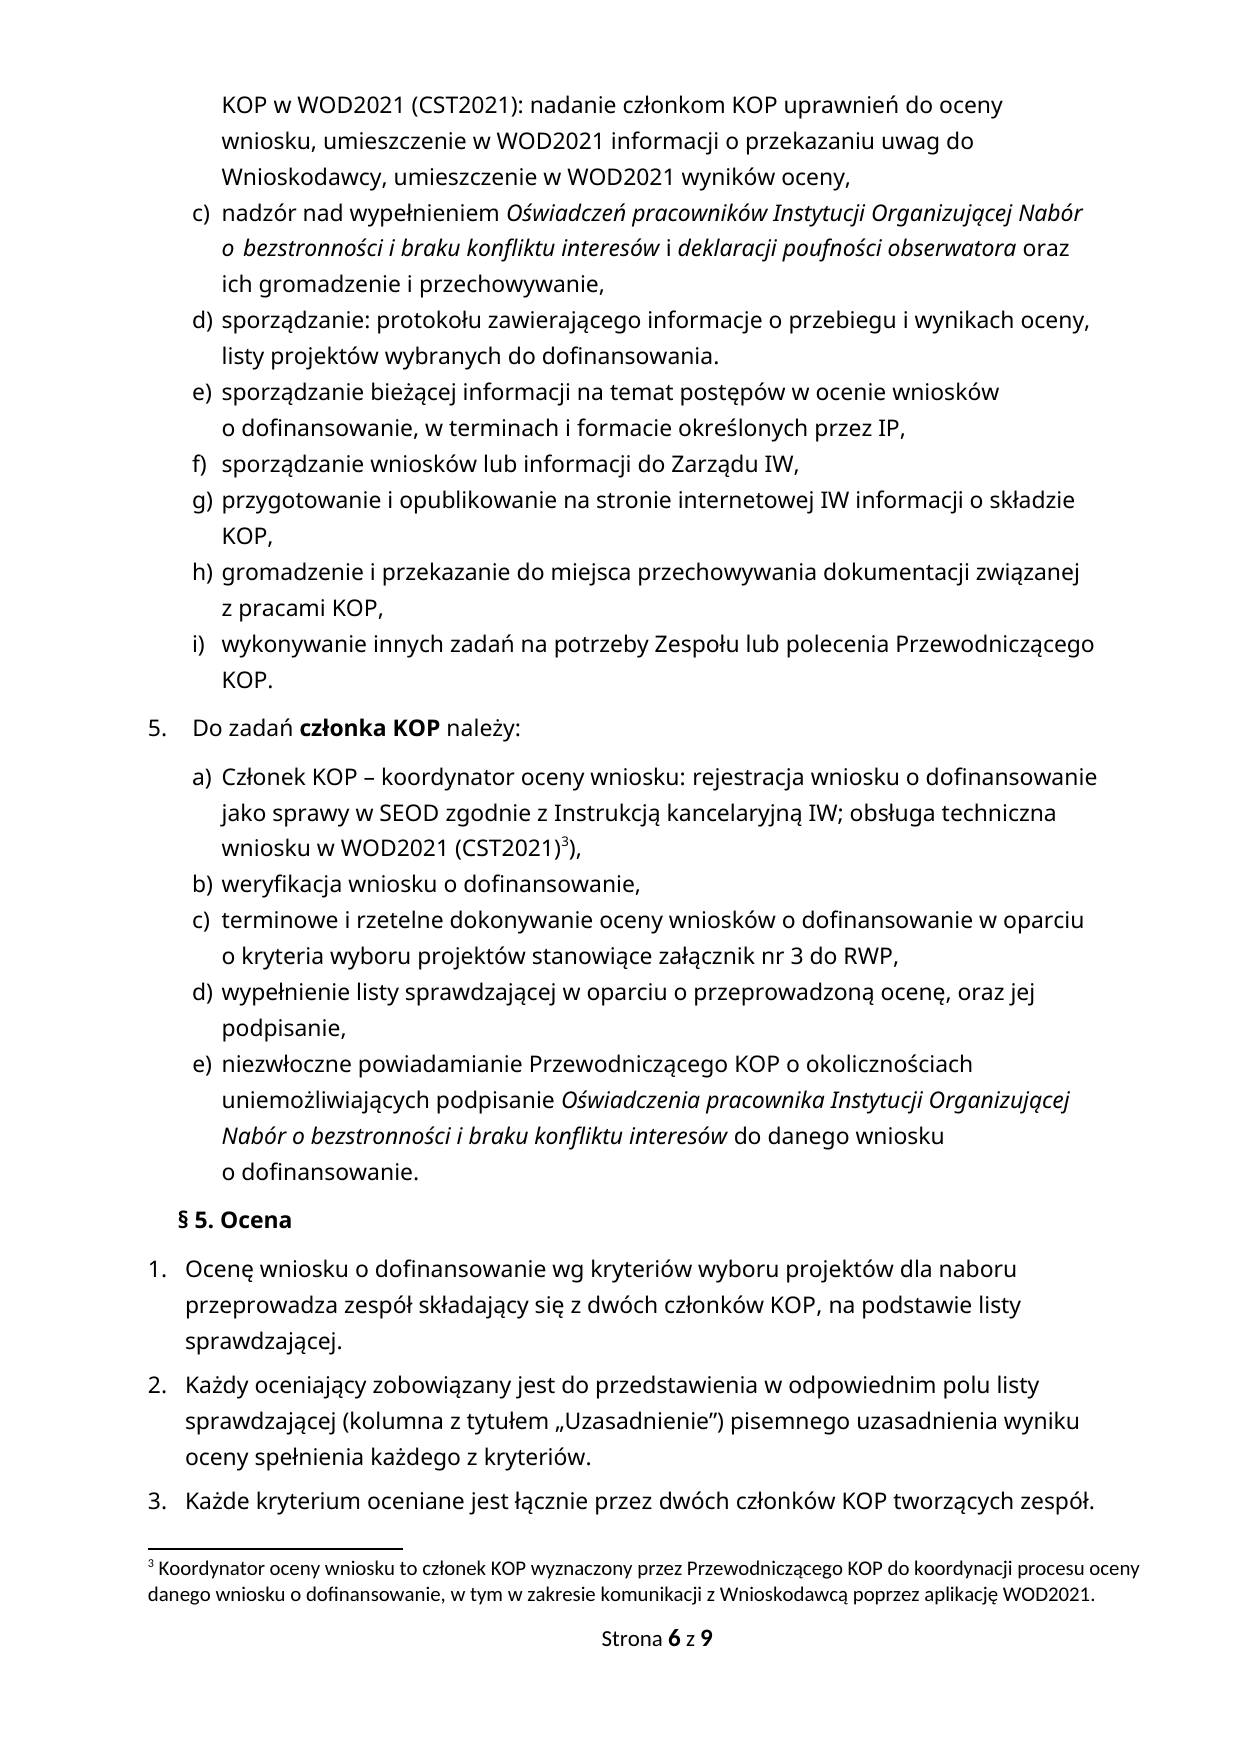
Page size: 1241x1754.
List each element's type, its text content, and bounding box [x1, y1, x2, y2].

list terminowe i rzetelne dokonywanie oceny wniosków o dofinansowanie w oparciu o kryteria wyboru projektów stanowiące załącznik nr 3 do RWP, [192, 904, 1103, 971]
list sporządzanie: protokołu zawierającego informacje o przebiegu i wynikach oceny, listy projektów wybranych do dofinansowania. [192, 304, 1103, 371]
list przygotowanie i opublikowanie na stronie internetowej IW informacji o składzie KOP, [192, 484, 1103, 551]
list wypełnienie listy sprawdzającej w oparciu o przeprowadzoną ocenę, oraz jej podpisanie, [192, 976, 1103, 1043]
list Członek KOP – koordynator oceny wniosku: rejestracja wniosku o dofinansowanie jako sprawy w SEOD zgodnie z Instrukcją kancelaryjną IW; obsługa techniczna wniosku w WOD2021 (CST2021)), [192, 761, 1103, 864]
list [192, 89, 1103, 192]
list Do zadań członka KOP należy: [148, 712, 1103, 743]
list wykonywanie innych zadań na potrzeby Zespołu lub polecenia Przewodniczącego KOP. [192, 628, 1103, 695]
list sporządzanie bieżącej informacji na temat postępów w ocenie wniosków o dofinansowanie, w terminach i formacie określonych przez IP, [192, 376, 1103, 443]
list Ocenę wniosku o dofinansowanie wg kryteriów wyboru projektów dla naboru przeprowadza zespół składający się z dwóch członków KOP, na podstawie listy sprawdzającej. [148, 1253, 1103, 1356]
list Każde kryterium oceniane jest łącznie przez dwóch członków KOP tworzących zespół. [148, 1485, 1103, 1516]
list gromadzenie i przekazanie do miejsca przechowywania dokumentacji związanej z pracami KOP, [192, 556, 1103, 623]
list niezwłoczne powiadamianie Przewodniczącego KOP o okolicznościach uniemożliwiających podpisanie Oświadczenia pracownika Instytucji Organizującej Nabór o bezstronności i braku konfliktu interesów do danego wniosku o dofinansowanie. [192, 1048, 1103, 1187]
list Każdy oceniający zobowiązany jest do przedstawienia w odpowiednim polu listy sprawdzającej (kolumna z tytułem „Uzasadnienie”) pisemnego uzasadnienia wyniku oceny spełnienia każdego z kryteriów. [148, 1369, 1103, 1472]
subtitle § 5. Ocena [148, 1204, 1103, 1236]
list nadzór nad wypełnieniem Oświadczeń pracowników Instytucji Organizującej Nabór o bezstronności i braku konfliktu interesów i deklaracji poufności obserwatora oraz ich gromadzenie i przechowywanie, [192, 196, 1103, 299]
list sporządzanie wniosków lub informacji do Zarządu IW, [192, 448, 1103, 479]
list weryfikacja wniosku o dofinansowanie, [192, 868, 1103, 899]
